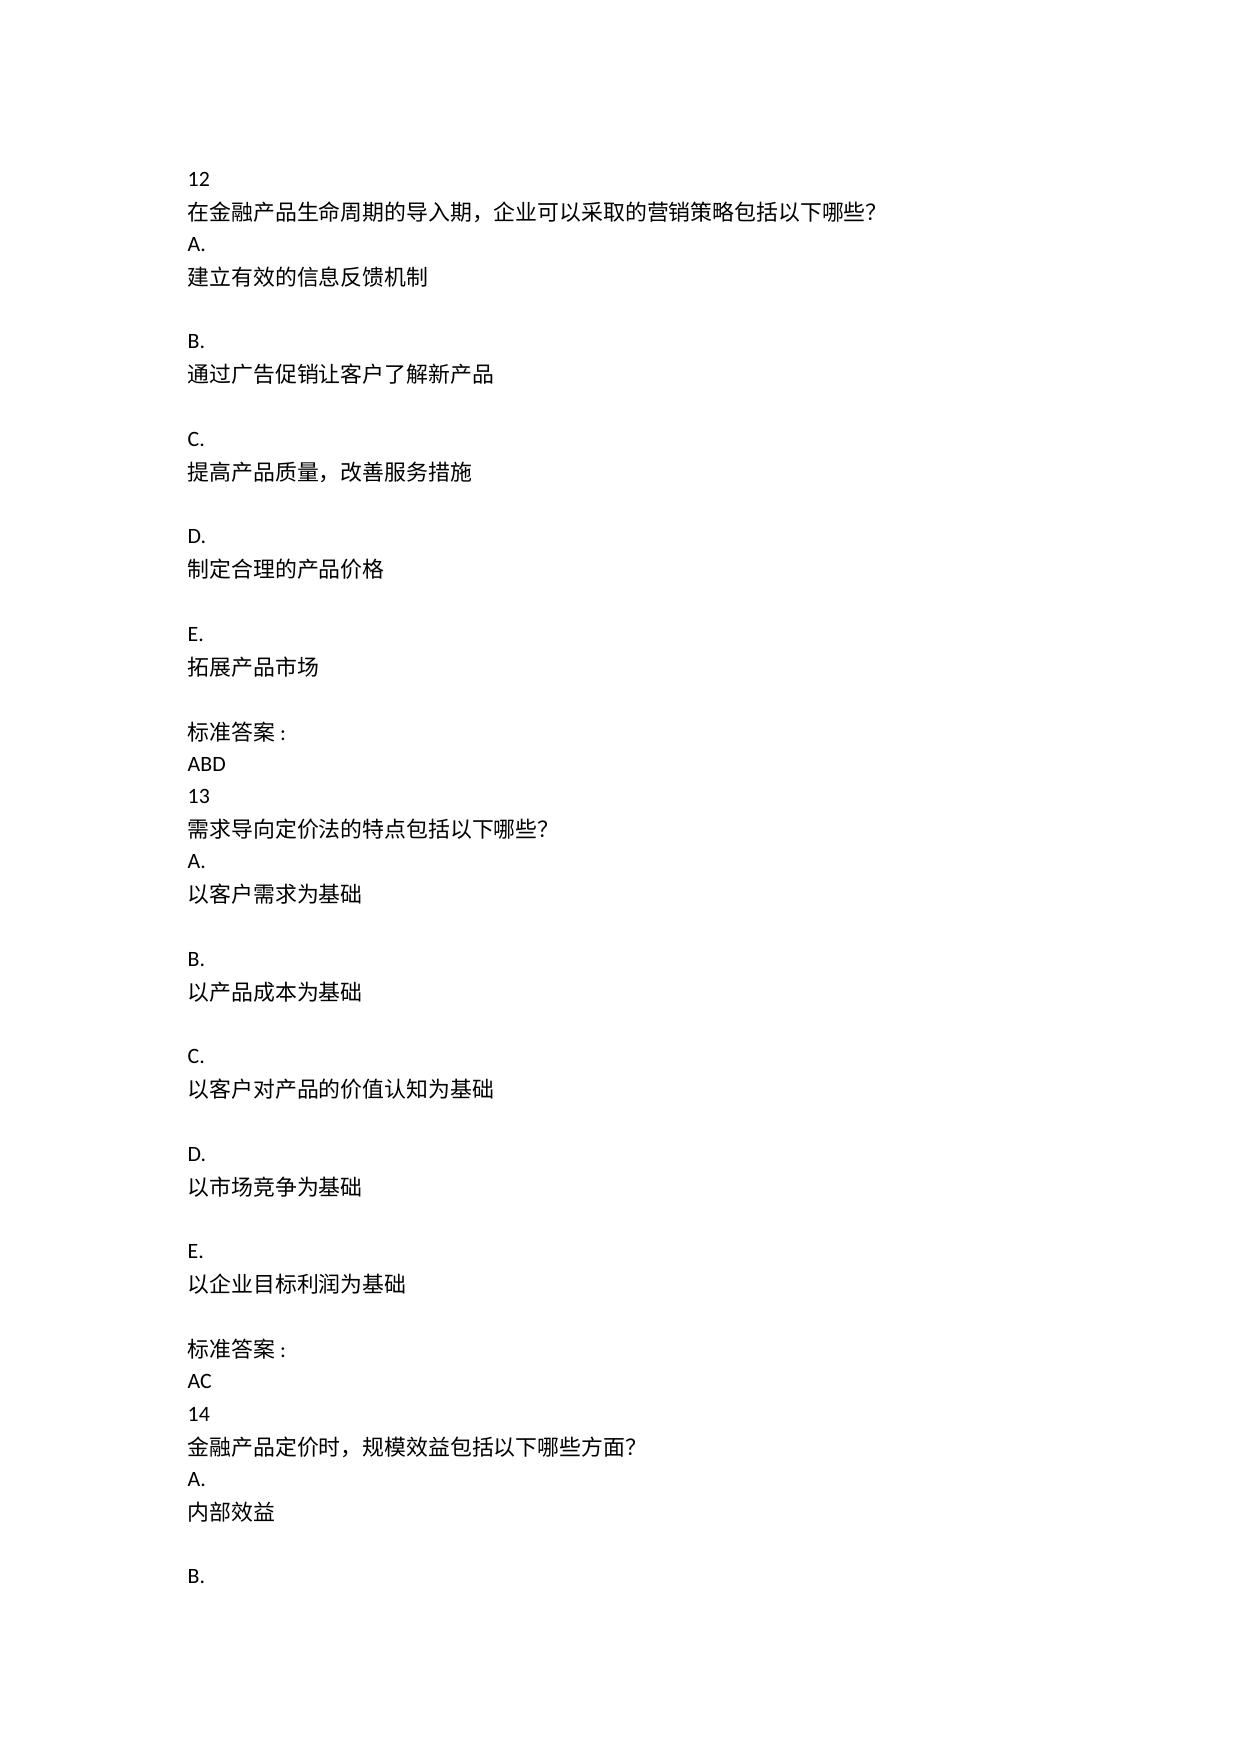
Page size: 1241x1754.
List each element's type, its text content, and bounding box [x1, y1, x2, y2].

text 建立有效的信息反馈机制 [187, 259, 1053, 292]
text 提高产品质量，改善服务措施 [187, 454, 1053, 487]
text C. [187, 1039, 1053, 1072]
text 需求导向定价法的特点包括以下哪些？ [187, 812, 1053, 844]
text B. [187, 1559, 1053, 1592]
text 标准答案 : [187, 1332, 1053, 1364]
text C. [187, 422, 1053, 454]
text D. [187, 1137, 1053, 1169]
text A. [187, 227, 1053, 259]
text 以市场竞争为基础 [187, 1169, 1053, 1202]
text 以客户需求为基础 [187, 877, 1053, 909]
text 内部效益 [187, 1494, 1053, 1527]
text 拓展产品市场 [187, 649, 1053, 682]
text 在金融产品生命周期的导入期，企业可以采取的营销策略包括以下哪些？ [187, 194, 1053, 227]
text 通过广告促销让客户了解新产品 [187, 357, 1053, 389]
text E. [187, 617, 1053, 649]
text E. [187, 1234, 1053, 1267]
text 13 [187, 779, 1053, 812]
text 以产品成本为基础 [187, 974, 1053, 1007]
text 金融产品定价时，规模效益包括以下哪些方面？ [187, 1429, 1053, 1462]
text 标准答案 : [187, 714, 1053, 747]
text A. [187, 844, 1053, 877]
text 14 [187, 1397, 1053, 1429]
text 12 [187, 162, 1053, 194]
text A. [187, 1462, 1053, 1494]
text 以企业目标利润为基础 [187, 1267, 1053, 1299]
text AC [187, 1364, 1053, 1397]
text D. [187, 519, 1053, 552]
text 以客户对产品的价值认知为基础 [187, 1072, 1053, 1104]
text 制定合理的产品价格 [187, 552, 1053, 584]
text B. [187, 324, 1053, 357]
text ABD [187, 747, 1053, 779]
text B. [187, 942, 1053, 974]
